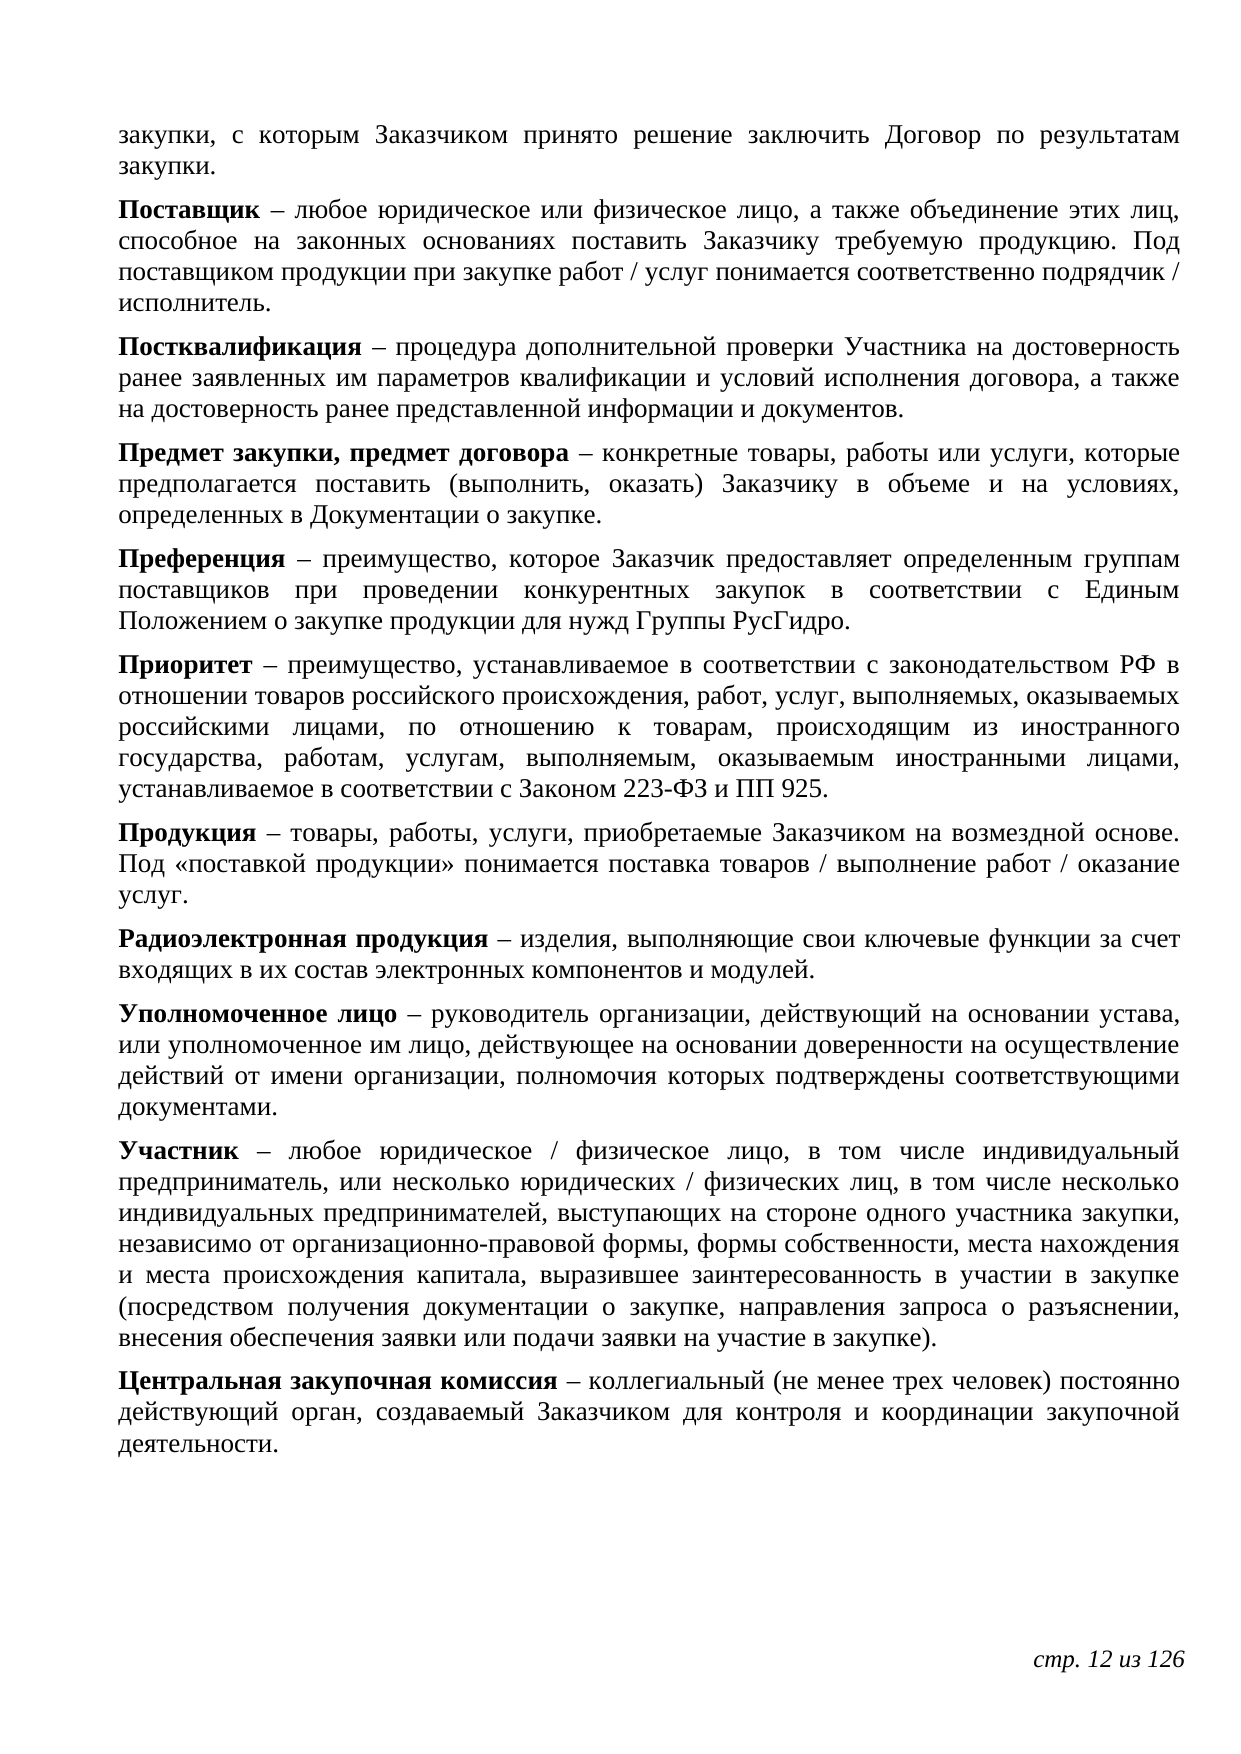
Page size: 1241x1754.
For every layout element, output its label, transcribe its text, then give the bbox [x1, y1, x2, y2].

text Предмет закупки, предмет договора – конкретные товары, работы или услуги, которые предполагается поставить (выполнить, оказать) Заказчику в объеме и на условиях, определенных в Документации о закупке. [118, 436, 1181, 529]
text Приоритет – преимущество, устанавливаемое в соответствии с законодательством РФ в отношении товаров российского происхождения, работ, услуг, выполняемых, оказываемых российскими лицами, по отношению к товарам, происходящим из иностранного государства, работам, услугам, выполняемым, оказываемым иностранными лицами, устанавливаемое в соответствии с Законом 223-ФЗ и ПП 925. [118, 648, 1181, 803]
text Уполномоченное лицо – руководитель организации, действующий на основании устава, или уполномоченное им лицо, действующее на основании доверенности на осуществление действий от имени организации, полномочия которых подтверждены соответствующими документами. [118, 997, 1181, 1121]
text Преференция – преимущество, которое Заказчик предоставляет определенным группам поставщиков при проведении конкурентных закупок в соответствии с Единым Положением о закупке продукции для нужд Группы РусГидро. [118, 542, 1181, 635]
text Постквалификация – процедура дополнительной проверки Участника на достоверность ранее заявленных им параметров квалификации и условий исполнения договора, а также на достоверность ранее представленной информации и документов. [118, 330, 1181, 423]
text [118, 118, 1181, 180]
text Поставщик – любое юридическое или физическое лицо, а также объединение этих лиц, способное на законных основаниях поставить Заказчику требуемую продукцию. Под поставщиком продукции при закупке работ / услуг понимается соответственно подрядчик / исполнитель. [118, 193, 1181, 317]
text Центральная закупочная комиссия – коллегиальный (не менее трех человек) постоянно действующий орган, создаваемый Заказчиком для контроля и координации закупочной деятельности. [118, 1364, 1181, 1458]
text Радиоэлектронная продукция – изделия, выполняющие свои ключевые функции за счет входящих в их состав электронных компонентов и модулей. [118, 922, 1181, 984]
text Участник – любое юридическое / физическое лицо, в том числе индивидуальный предприниматель, или несколько юридических / физических лиц, в том числе несколько индивидуальных предпринимателей, выступающих на стороне одного участника закупки, независимо от организационно-правовой формы, формы собственности, места нахождения и места происхождения капитала, выразившее заинтересованность в участии в закупке (посредством получения документации о закупке, направления запроса о разъяснении, внесения обеспечения заявки или подачи заявки на участие в закупке). [118, 1134, 1181, 1352]
text Продукция – товары, работы, услуги, приобретаемые Заказчиком на возмездной основе. Под «поставкой продукции» понимается поставка товаров / выполнение работ / оказание услуг. [118, 816, 1181, 909]
